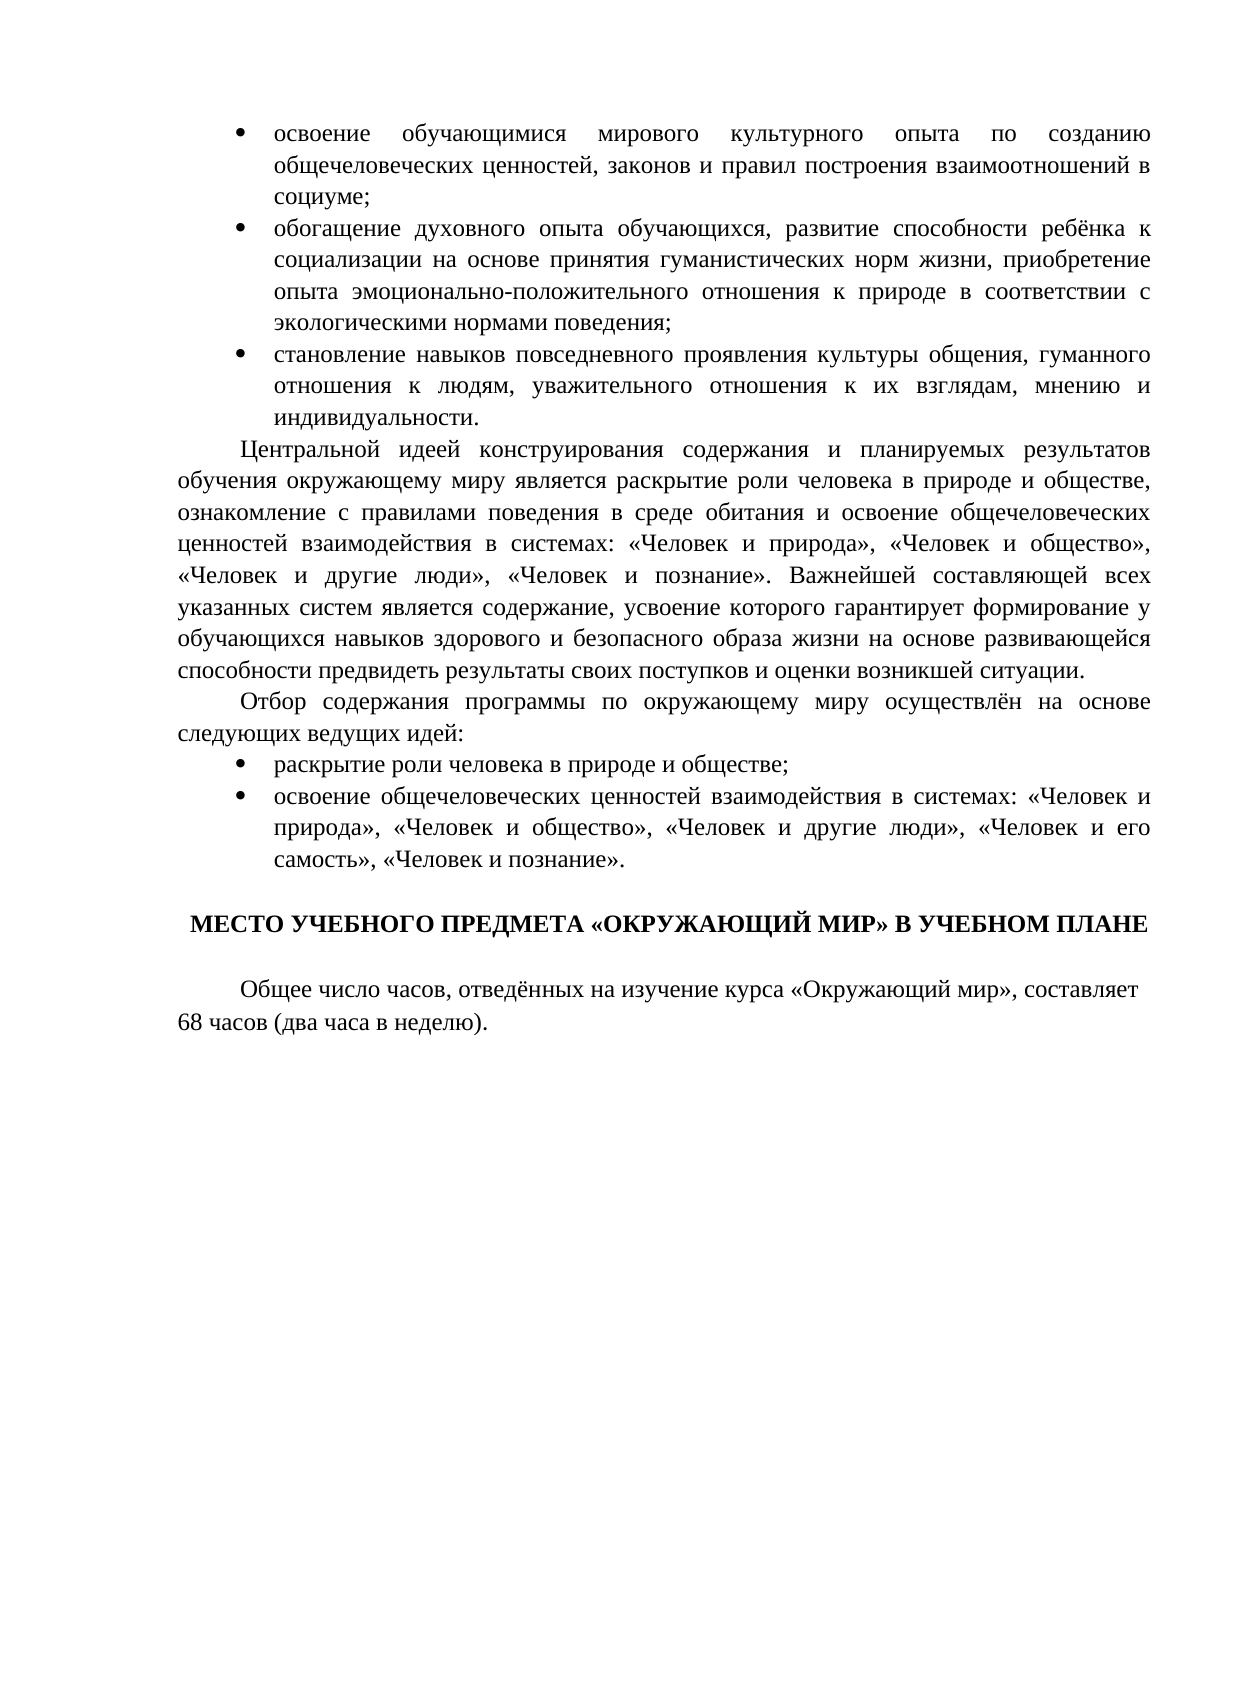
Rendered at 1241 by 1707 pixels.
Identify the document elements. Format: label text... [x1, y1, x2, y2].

text Отбор содержания программы по окружающему миру осуществлён на основе следующих ведущих идей: [177, 686, 1152, 747]
text Общее число часов, отведённых на изучение курса «Окружающий мир», составляет 68 часов (два часа в неделю). [177, 974, 1152, 1037]
text Центральной идеей конструирования содержания и планируемых результатов обучения окружающему миру является раскрытие роли человека в природе и обществе, ознакомление с правилами поведения в среде обитания и освоение общечеловеческих ценностей взаимодействия в системах: «Человек и природа», «Человек и общество», «Человек и другие люди», «Человек и познание». Важнейшей составляющей всех указанных систем является содержание, усвоение которого гарантирует формирование у обучающихся навыков здорового и безопасного образа жизни на основе развивающейся способности предвидеть результаты своих поступков и оценки возникшей ситуации. [177, 434, 1152, 683]
text МЕСТО УЧЕБНОГО ПРЕДМЕТА «ОКРУЖАЮЩИЙ МИР» В УЧЕБНОМ ПЛАНЕ [190, 909, 1152, 938]
list раскрытие роли человека в природе и обществе; [236, 749, 1152, 778]
list освоение общечеловеческих ценностей взаимодействия в системах: «Человек и природа», «Человек и общество», «Человек и другие люди», «Человек и его самость», «Человек и познание». [236, 781, 1152, 873]
list обогащение духовного опыта обучающихся, развитие способности ребёнка к социализации на основе принятия гуманистических норм жизни, приобретение опыта эмоционально-положительного отношения к природе в соответствии с экологическими нормами поведения; [236, 213, 1152, 336]
list становление навыков повседневного проявления культуры общения, гуманного отношения к людям, уважительного отношения к их взглядам, мнению и индивидуальности. [236, 339, 1152, 431]
list освоение обучающимися мирового культурного опыта по созданию общечеловеческих ценностей, законов и правил построения взаимоотношений в социуме; [236, 118, 1152, 210]
